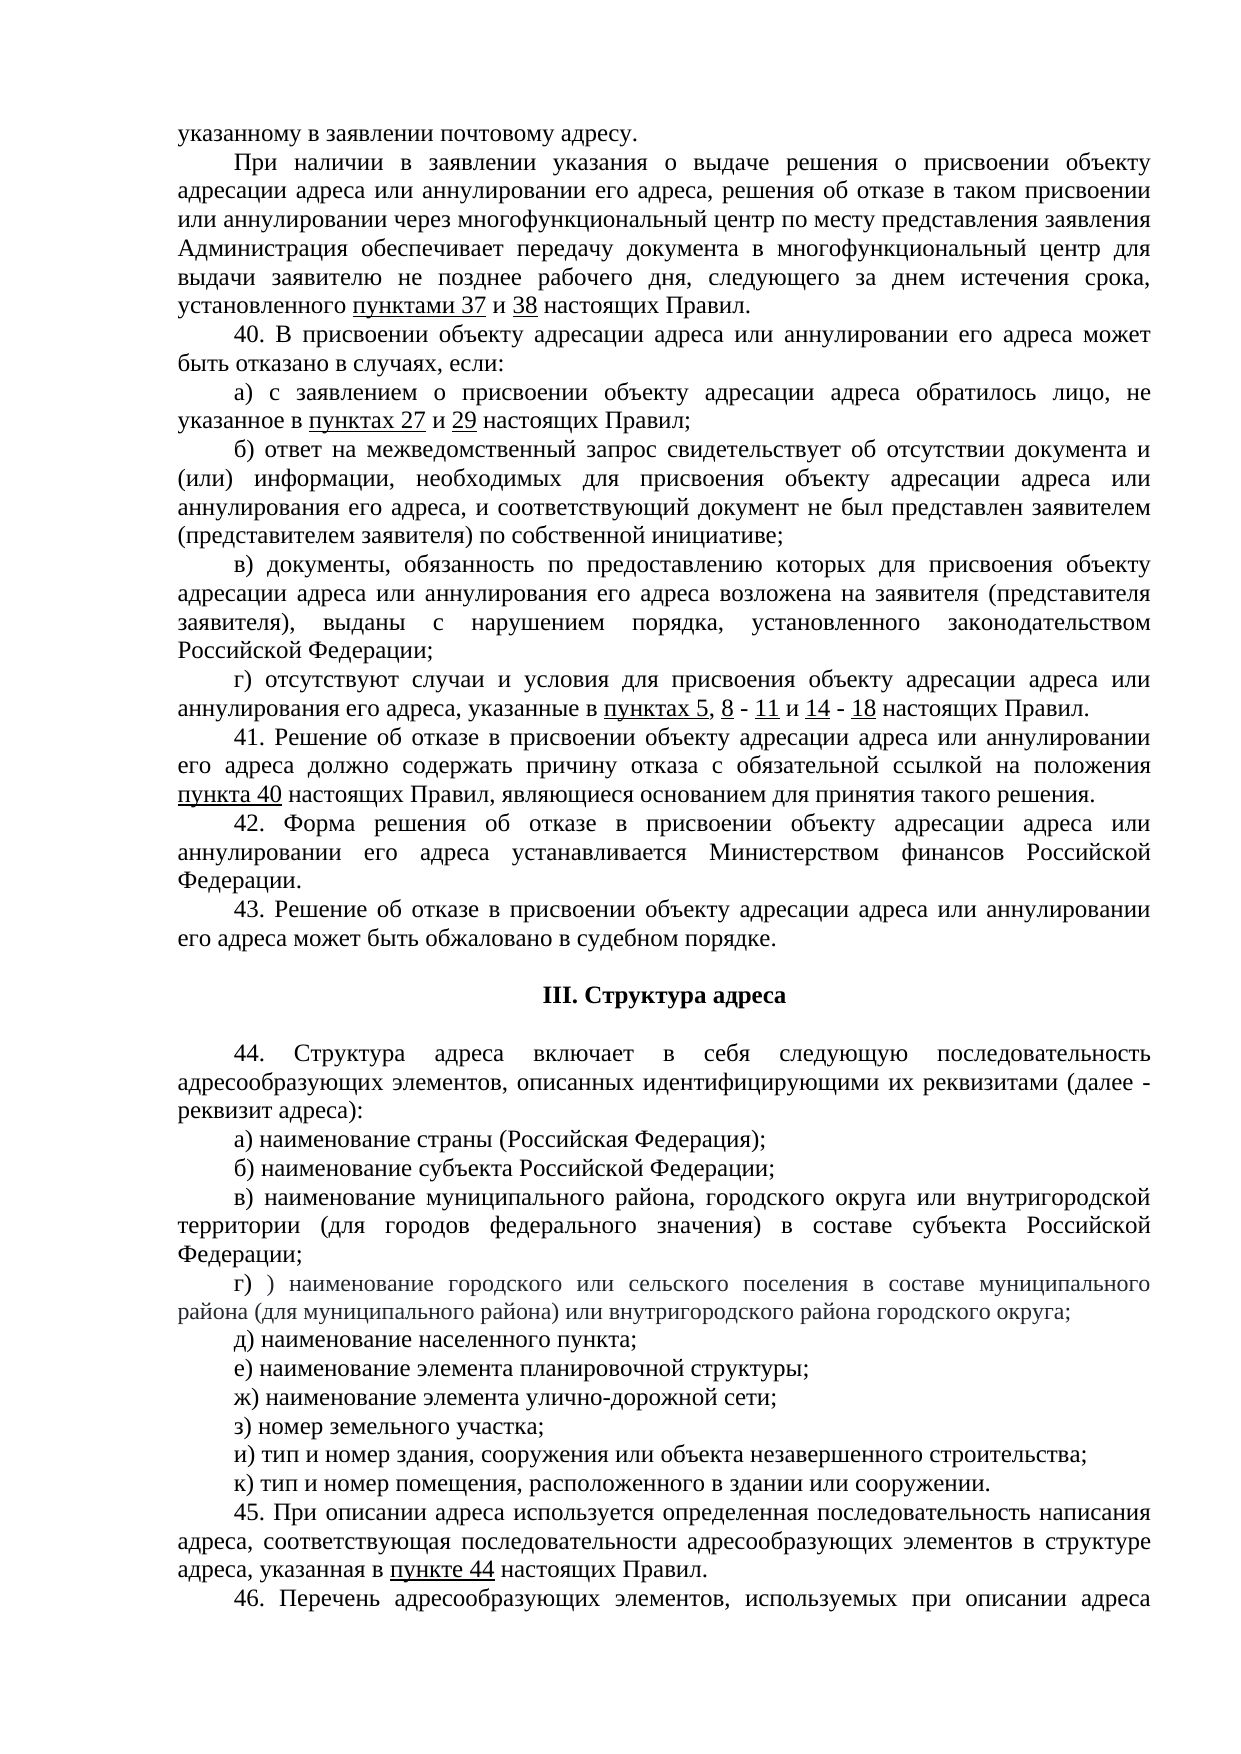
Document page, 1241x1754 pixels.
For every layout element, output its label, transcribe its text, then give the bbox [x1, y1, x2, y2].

text 41. Решение об отказе в присвоении объекту адресации адреса или аннулировании его адреса должно содержать причину отказа с обязательной ссылкой на положения пункта 40 настоящих Правил, являющиеся основанием для принятия такого решения. [177, 722, 1152, 808]
text и) тип и номер здания, сооружения или объекта незавершенного строительства; [177, 1439, 1152, 1468]
text а) наименование страны (Российская Федерация); [177, 1124, 1152, 1153]
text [177, 1583, 1152, 1612]
text г) отсутствуют случаи и условия для присвоения объекту адресации адреса или аннулирования его адреса, указанные в пунктах 5, 8 - 11 и 14 - 18 настоящих Правил. [177, 664, 1152, 722]
text в) наименование муниципального района, городского округа или внутригородской территории (для городов федерального значения) в составе субъекта Российской Федерации; [177, 1182, 1152, 1268]
text б) наименование субъекта Российской Федерации; [177, 1153, 1152, 1182]
text е) наименование элемента планировочной структуры; [177, 1353, 1152, 1382]
text б) ответ на межведомственный запрос свидетельствует об отсутствии документа и (или) информации, необходимых для присвоения объекту адресации адреса или аннулирования его адреса, и соответствующий документ не был представлен заявителем (представителем заявителя) по собственной инициативе; [177, 434, 1152, 549]
text к) тип и номер помещения, расположенного в здании или сооружении. [177, 1468, 1152, 1497]
text 40. В присвоении объекту адресации адреса или аннулировании его адреса может быть отказано в случаях, если: [177, 319, 1152, 377]
text а) с заявлением о присвоении объекту адресации адреса обратилось лицо, не указанное в пунктах 27 и 29 настоящих Правил; [177, 377, 1152, 434]
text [177, 118, 1152, 147]
text з) номер земельного участка; [177, 1411, 1152, 1439]
text 44. Структура адреса включает в себя следующую последовательность адресообразующих элементов, описанных идентифицирующими их реквизитами (далее - реквизит адреса): [177, 1038, 1152, 1124]
text г) ) наименование городского или сельского поселения в составе муниципального района (для муниципального района) или внутригородского района городского округа; [177, 1268, 1152, 1324]
text д) наименование населенного пункта; [177, 1324, 1152, 1353]
text 45. При описании адреса используется определенная последовательность написания адреса, соответствующая последовательности адресообразующих элементов в структуре адреса, указанная в пункте 44 настоящих Правил. [177, 1497, 1152, 1583]
text III. Структура адреса [177, 981, 1152, 1009]
text в) документы, обязанность по предоставлению которых для присвоения объекту адресации адреса или аннулирования его адреса возложена на заявителя (представителя заявителя), выданы с нарушением порядка, установленного законодательством Российской Федерации; [177, 549, 1152, 664]
text ж) наименование элемента улично-дорожной сети; [177, 1382, 1152, 1411]
text 43. Решение об отказе в присвоении объекту адресации адреса или аннулировании его адреса может быть обжаловано в судебном порядке. [177, 894, 1152, 952]
text 42. Форма решения об отказе в присвоении объекту адресации адреса или аннулировании его адреса устанавливается Министерством финансов Российской Федерации. [177, 808, 1152, 894]
text При наличии в заявлении указания о выдаче решения о присвоении объекту адресации адреса или аннулировании его адреса, решения об отказе в таком присвоении или аннулировании через многофункциональный центр по месту представления заявления Администрация обеспечивает передачу документа в многофункциональный центр для выдачи заявителю не позднее рабочего дня, следующего за днем истечения срока, установленного пунктами 37 и 38 настоящих Правил. [177, 147, 1152, 319]
